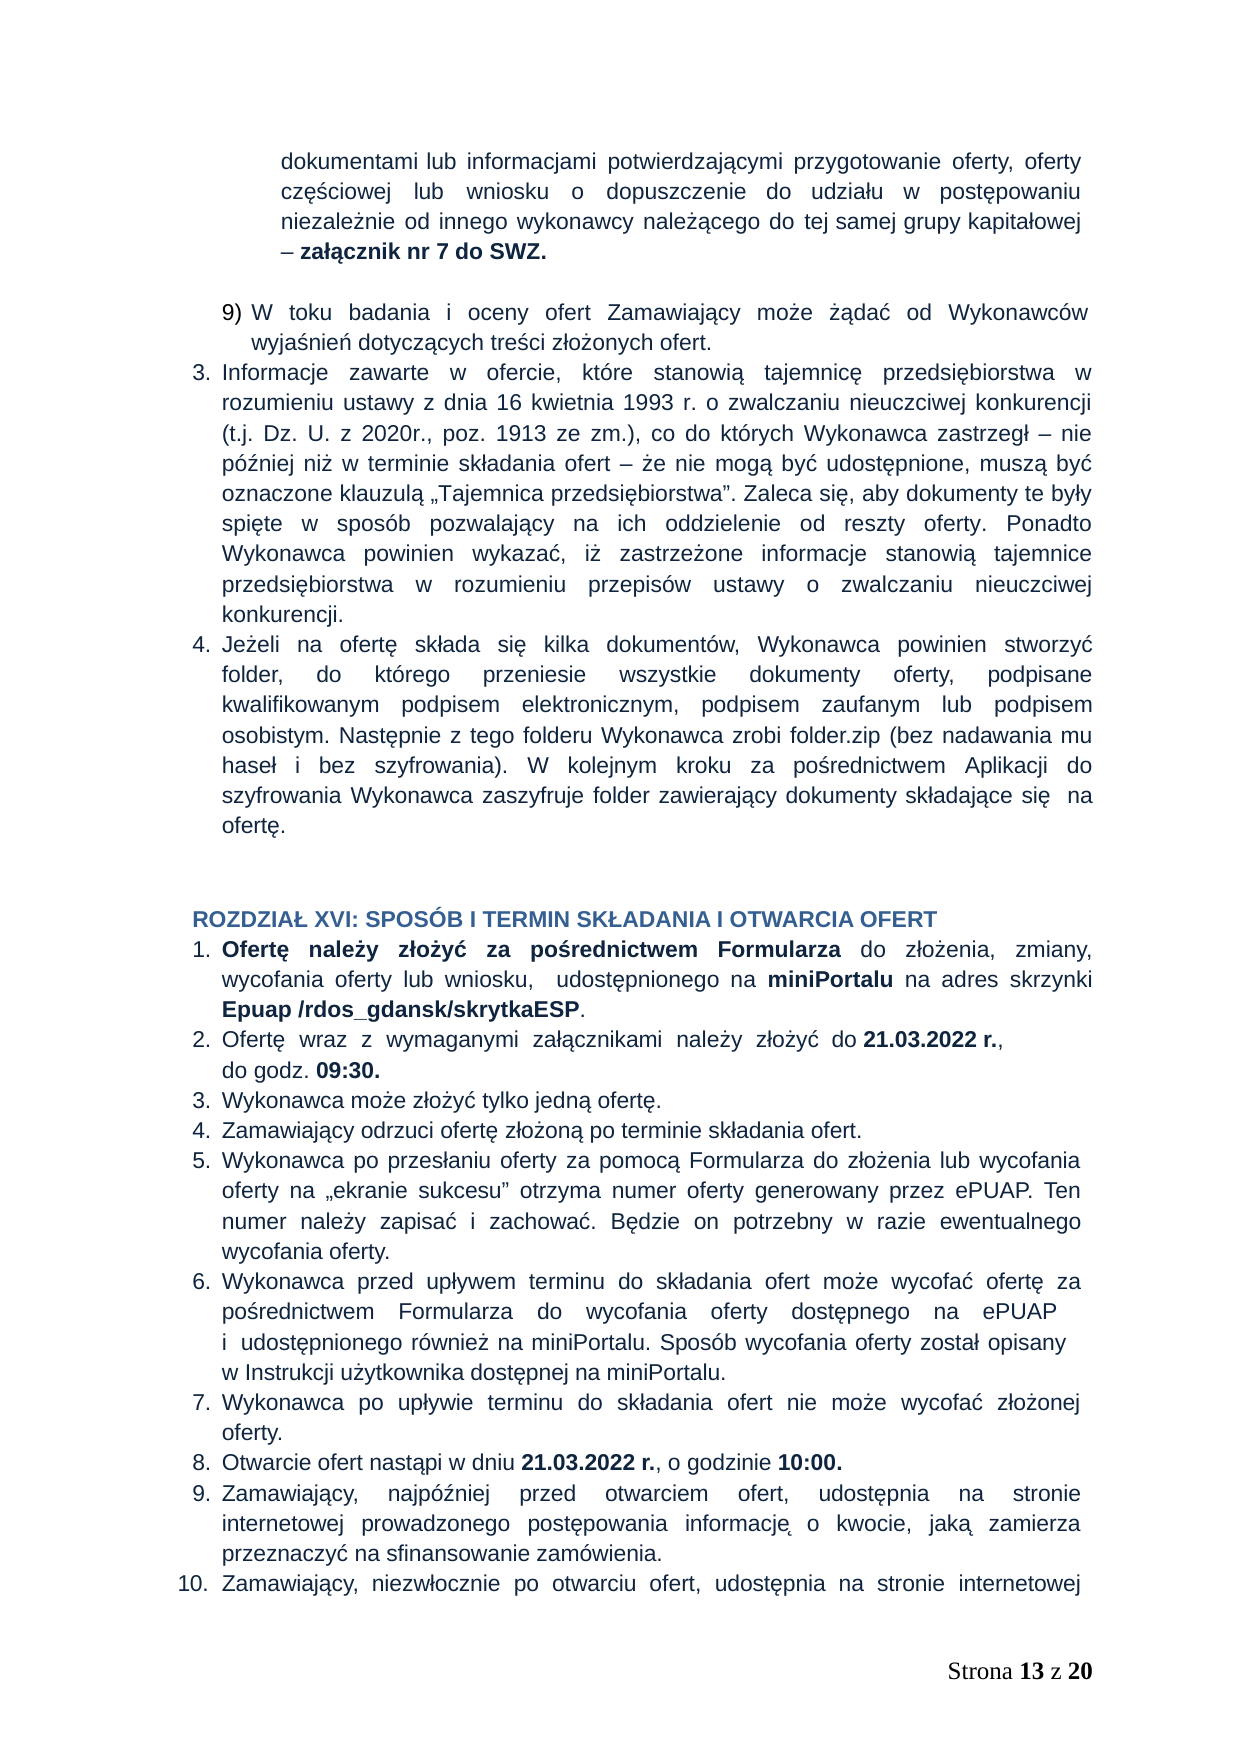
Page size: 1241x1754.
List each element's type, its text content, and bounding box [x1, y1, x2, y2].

list Wykonawca może złożyć tylko jedną ofertę. [192, 1087, 1093, 1113]
list Zamawiający odrzuci ofertę złożoną po terminie składania ofert. [192, 1117, 1093, 1143]
list Ofertę należy złożyć za pośrednictwem Formularza do złożenia, zmiany, wycofania oferty lub wniosku, udostępnionego na miniPortalu na adres skrzynki Epuap /rdos_gdansk/skrytkaESP. [192, 936, 1093, 1023]
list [177, 1570, 1081, 1597]
list W toku badania i oceny ofert Zamawiający może żądać od Wykonawców wyjaśnień dotyczących treści złożonych ofert. [222, 299, 1088, 355]
text ROZDZIAŁ XVI: SPOSÓB I TERMIN SKŁADANIA I OTWARCIA OFERT [192, 906, 1081, 932]
list Wykonawca po upływie terminu do składania ofert nie może wycofać złożonej oferty. [192, 1389, 1081, 1446]
list Otwarcie ofert nastąpi w dniu 21.03.2022 r., o godzinie 10:00. [192, 1449, 1081, 1476]
list Ofertę wraz z wymaganymi załącznikami należy złożyć do 21.03.2022 r., do godz. 09:30. [192, 1026, 1093, 1083]
list Zamawiający, najpóźniej przed otwarciem ofert, udostępnia na stronie internetowej prowadzonego postępowania informację o kwocie, jaką zamierza przeznaczyć na sfinansowanie zamówienia. [192, 1479, 1081, 1566]
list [251, 148, 1081, 264]
list Wykonawca po przesłaniu oferty za pomocą Formularza do złożenia lub wycofania oferty na „ekranie sukcesu” otrzyma numer oferty generowany przez ePUAP. Ten numer należy zapisać i zachować. Będzie on potrzebny w razie ewentualnego wycofania oferty. [192, 1147, 1081, 1264]
list Wykonawca przed upływem terminu do składania ofert może wycofać ofertę za pośrednictwem Formularza do wycofania oferty dostępnego na ePUAP i udostępnionego również na miniPortalu. Sposób wycofania oferty został opisany w Instrukcji użytkownika dostępnej na miniPortalu. [192, 1268, 1081, 1385]
list Jeżeli na ofertę składa się kilka dokumentów, Wykonawca powinien stworzyć folder, do którego przeniesie wszystkie dokumenty oferty, podpisane kwalifikowanym podpisem elektronicznym, podpisem zaufanym lub podpisem osobistym. Następnie z tego folderu Wykonawca zrobi folder.zip (bez nadawania mu haseł i bez szyfrowania). W kolejnym kroku za pośrednictwem Aplikacji do szyfrowania Wykonawca zaszyfruje folder zawierający dokumenty składające się na ofertę. [192, 631, 1093, 838]
list Informacje zawarte w ofercie, które stanowią tajemnicę przedsiębiorstwa w rozumieniu ustawy z dnia 16 kwietnia 1993 r. o zwalczaniu nieuczciwej konkurencji (t.j. Dz. U. z 2020r., poz. 1913 ze zm.), co do których Wykonawca zastrzegł – nie później niż w terminie składania ofert – że nie mogą być udostępnione, muszą być oznaczone klauzulą „Tajemnica przedsiębiorstwa”. Zaleca się, aby dokumenty te były spięte w sposób pozwalający na ich oddzielenie od reszty oferty. Ponadto Wykonawca powinien wykazać, iż zastrzeżone informacje stanowią tajemnice przedsiębiorstwa w rozumieniu przepisów ustawy o zwalczaniu nieuczciwej konkurencji. [192, 359, 1093, 627]
